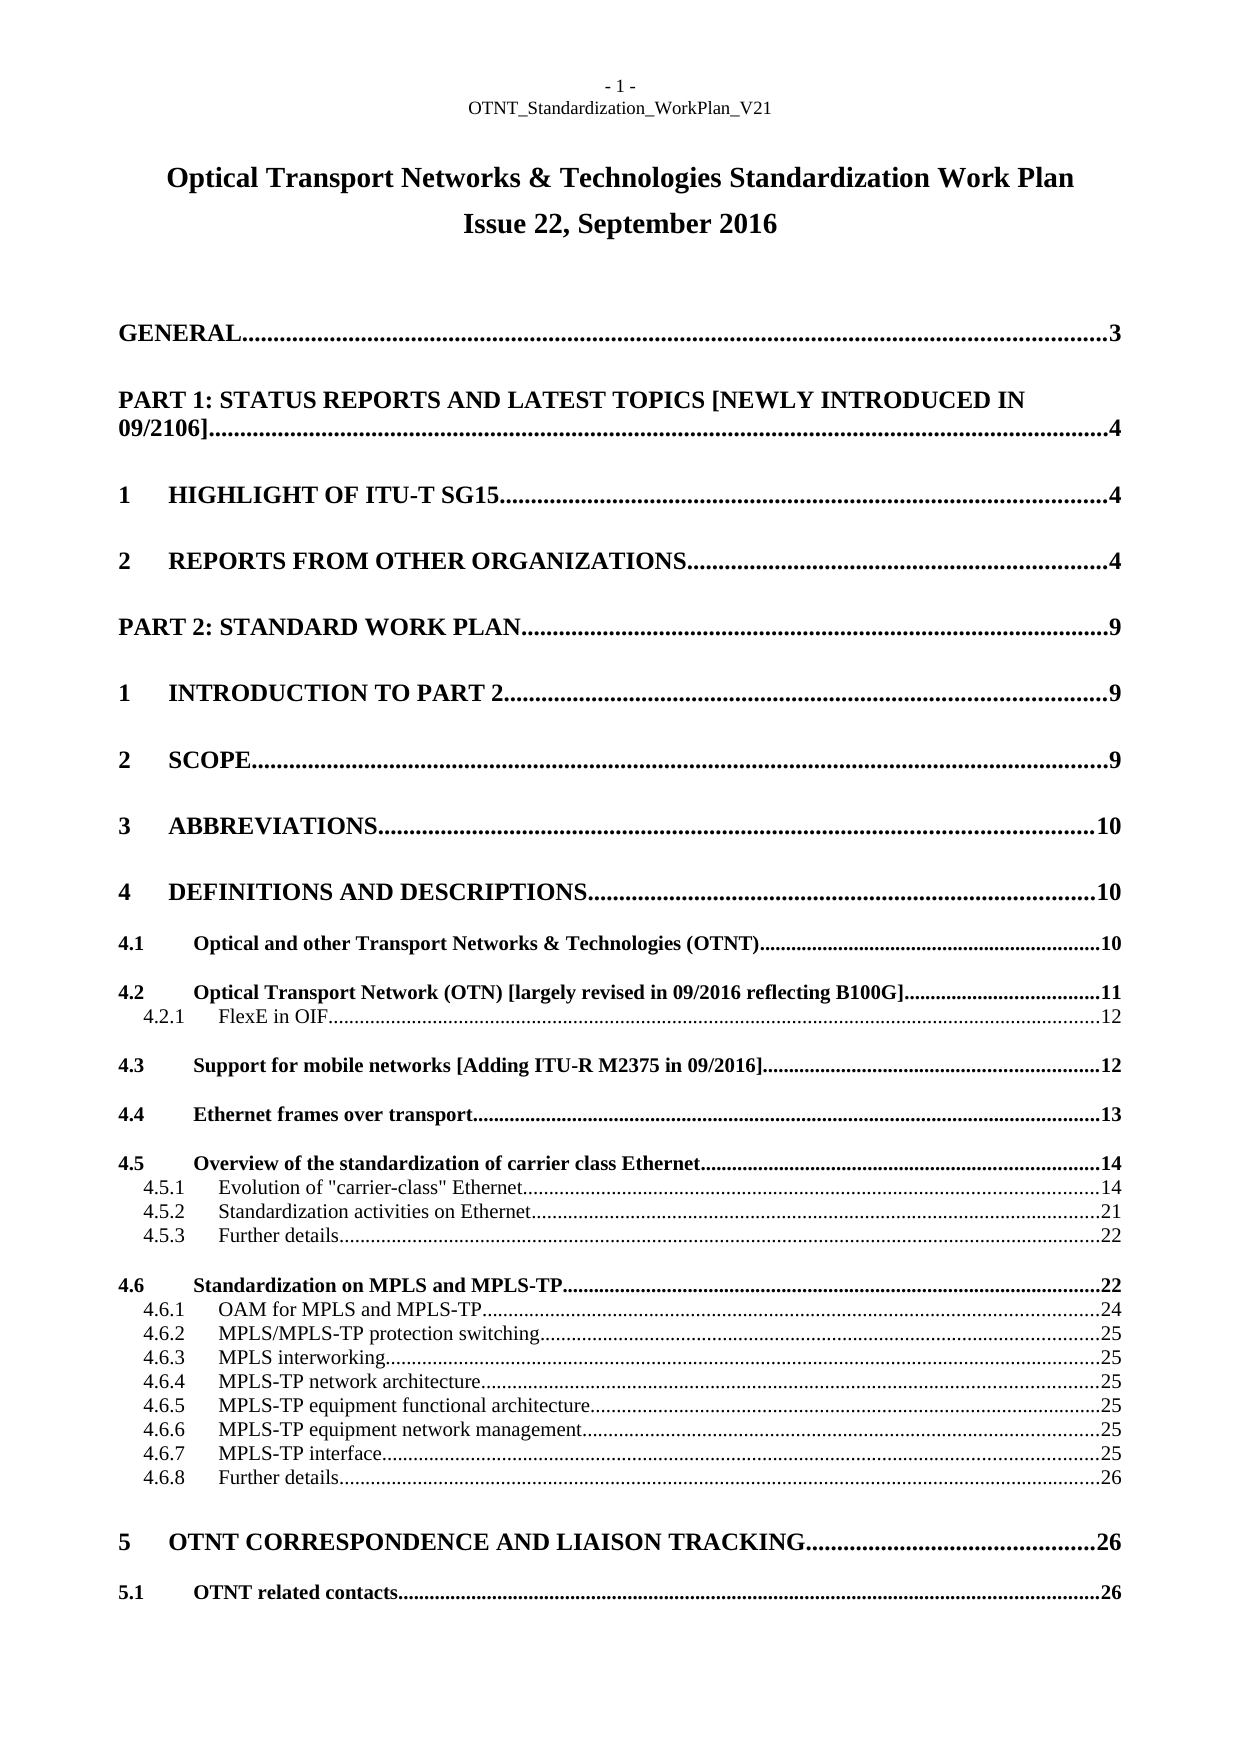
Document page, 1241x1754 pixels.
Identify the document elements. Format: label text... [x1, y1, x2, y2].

text Issue 2, 2016 [118, 206, 1122, 240]
text Optical Transport Networks & Technologies Standardization Work Plan [118, 160, 1122, 194]
